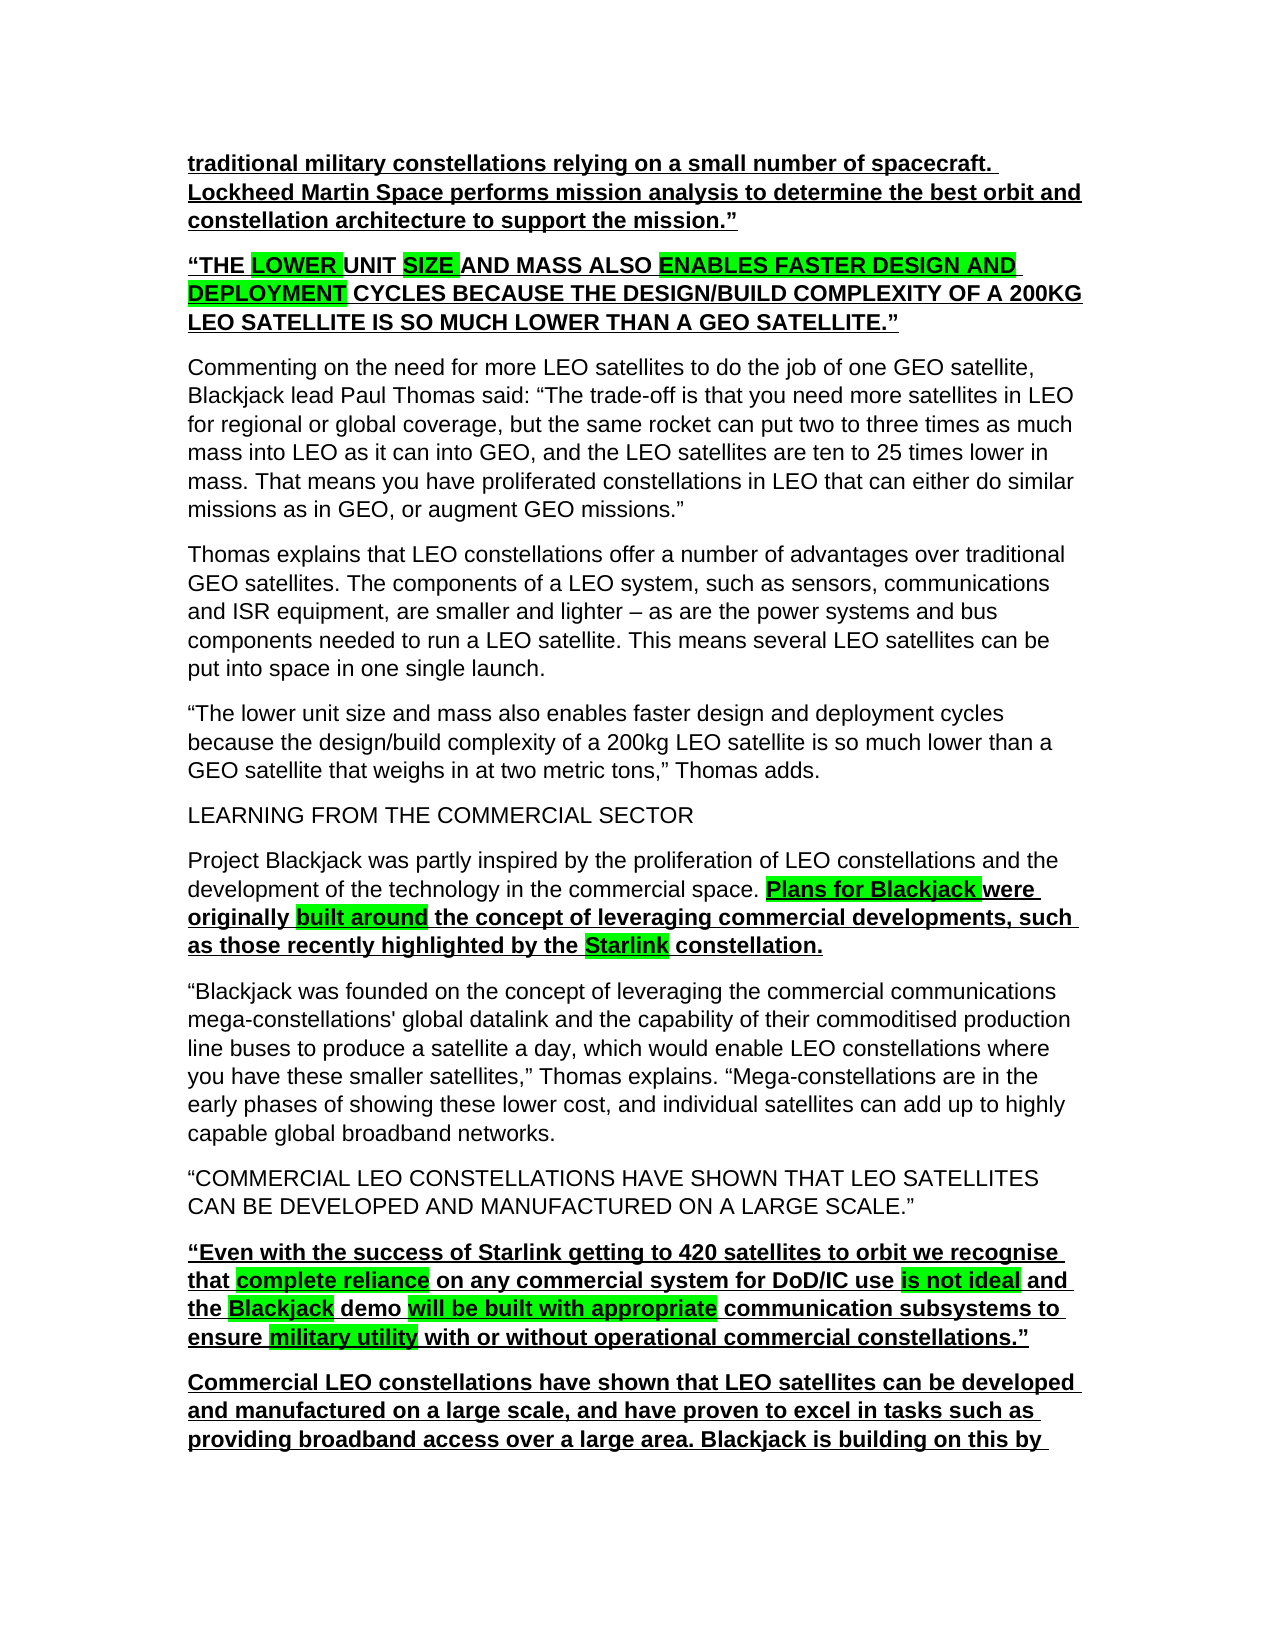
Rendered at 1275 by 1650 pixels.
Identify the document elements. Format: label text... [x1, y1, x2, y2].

text LEARNING FROM THE COMMERCIAL SECTOR [187, 802, 1087, 828]
text “THE LOWER UNIT SIZE AND MASS ALSO ENABLES FASTER DESIGN AND DEPLOYMENT CYCLES BECAUSE THE DESIGN/BUILD COMPLEXITY OF A 200KG LEO SATELLITE IS SO MUCH LOWER THAN A GEO SATELLITE.” [187, 252, 1087, 335]
text “Blackjack was founded on the concept of leveraging the commercial communications mega-constellations' global datalink and the capability of their commoditised production line buses to produce a satellite a day, which would enable LEO constellations where you have these smaller satellites,” Thomas explains. “Mega-constellations are in the early phases of showing these lower cost, and individual satellites can add up to highly capable global broadband networks. [187, 978, 1087, 1146]
text Project Blackjack was partly inspired by the proliferation of LEO constellations and the development of the technology in the commercial space. Plans for Blackjack were originally built around the concept of leveraging commercial developments, such as those recently highlighted by the Starlink constellation. [187, 847, 1087, 959]
text “COMMERCIAL LEO CONSTELLATIONS HAVE SHOWN THAT LEO SATELLITES CAN BE DEVELOPED AND MANUFACTURED ON A LARGE SCALE.” [187, 1165, 1087, 1220]
text Thomas explains that LEO constellations offer a number of advantages over traditional GEO satellites. The components of a LEO system, such as sensors, communications and ISR equipment, are smaller and lighter – as are the power systems and bus components needed to run a LEO satellite. This means several LEO satellites can be put into space in one single launch. [187, 541, 1087, 681]
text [187, 150, 1087, 233]
text Commenting on the need for more LEO satellites to do the job of one GEO satellite, Blackjack lead Paul Thomas said: “The trade-off is that you need more satellites in LEO for regional or global coverage, but the same rocket can put two to three times as much mass into LEO as it can into GEO, and the LEO satellites are ten to 25 times lower in mass. That means you have proliferated constellations in LEO that can either do similar missions as in GEO, or augment GEO missions.” [187, 354, 1087, 522]
text “The lower unit size and mass also enables faster design and deployment cycles because the design/build complexity of a 200kg LEO satellite is so much lower than a GEO satellite that weighs in at two metric tons,” Thomas adds. [187, 700, 1087, 783]
text “Even with the success of Starlink getting to 420 satellites to orbit we recognise that complete reliance on any commercial system for DoD/IC use is not ideal and the Blackjack demo will be built with appropriate communication subsystems to ensure military utility with or without operational commercial constellations.” [187, 1238, 1087, 1350]
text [187, 1369, 1087, 1452]
